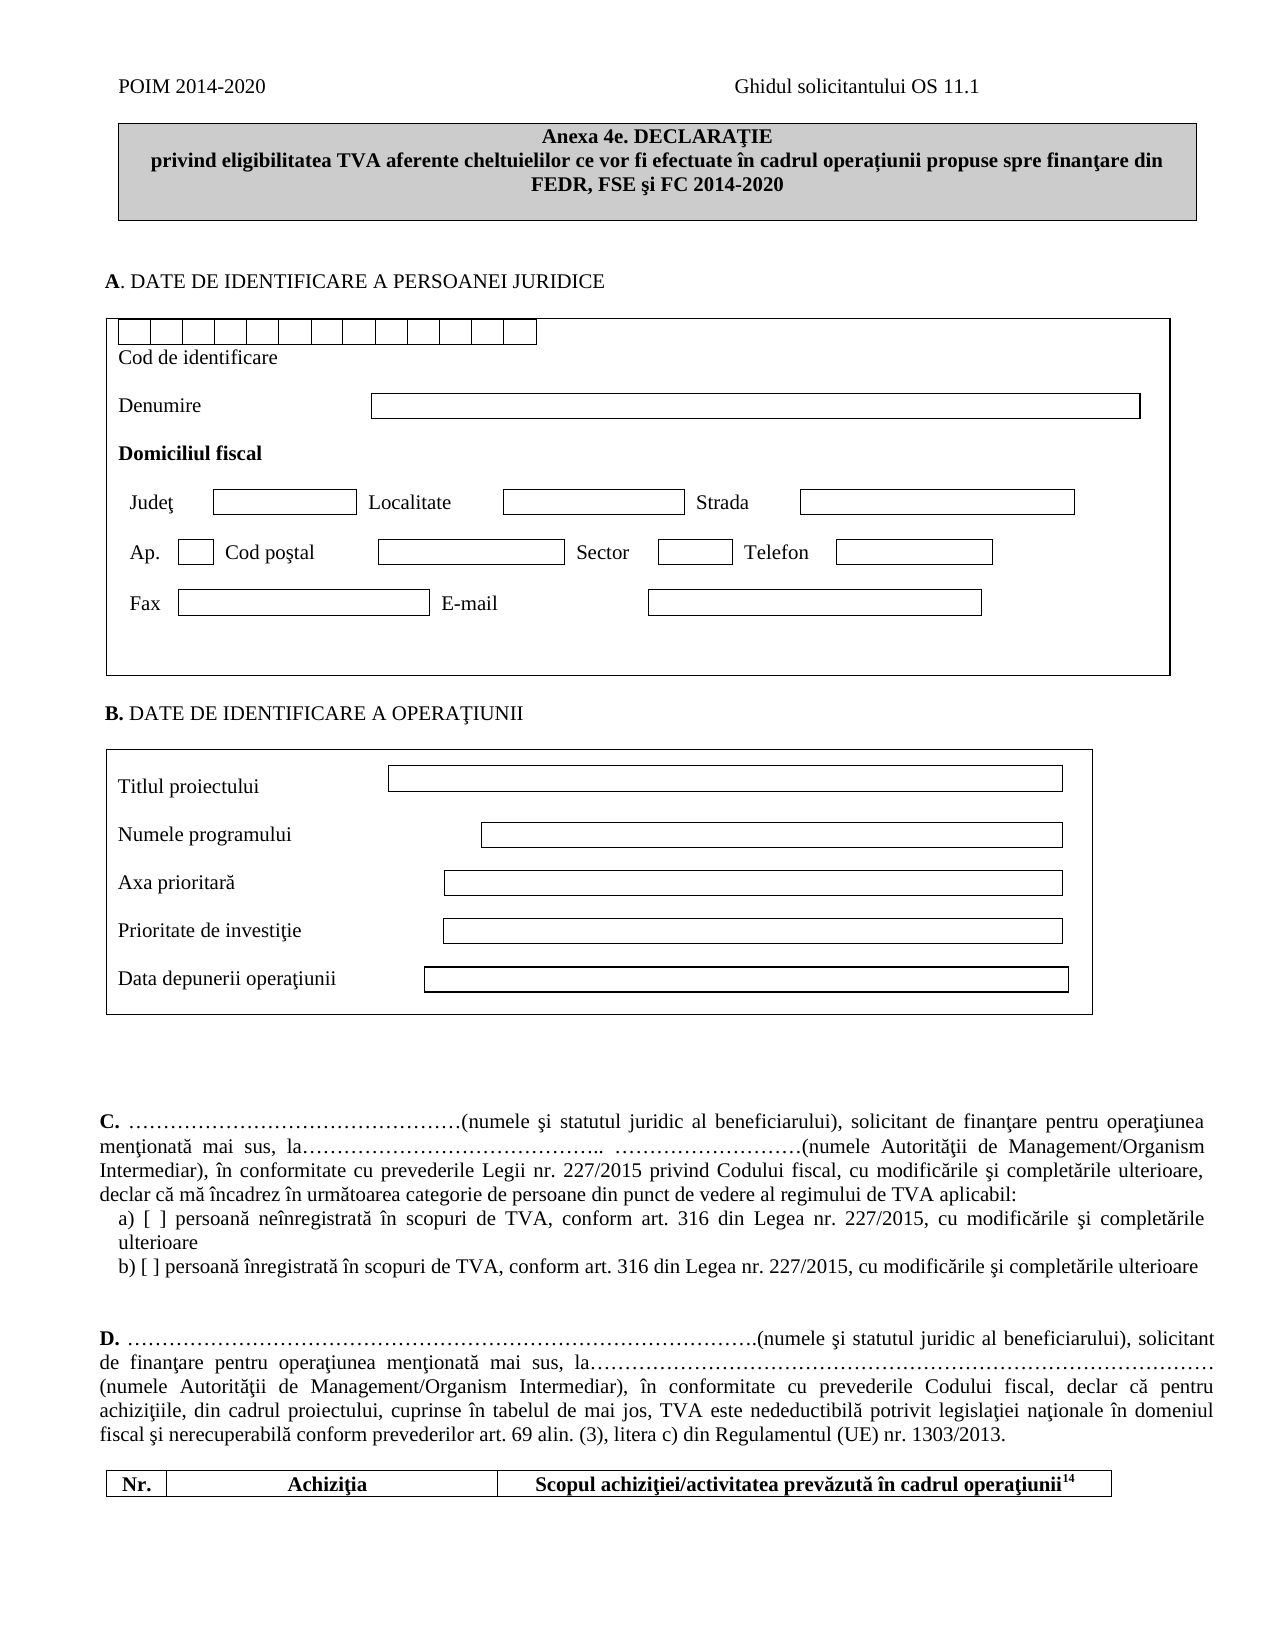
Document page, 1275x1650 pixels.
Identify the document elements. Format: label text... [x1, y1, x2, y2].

table_header Anexa 4e. DECLARAŢIE privind eligibilitatea TVA aferente cheltuielilor ce vor fi efectuate în cadrul operațiunii propuse spre finanţare din FEDR, FSE şi FC 2014-2020 [119, 124, 1196, 220]
text A. DATE DE IDENTIFICARE A PERSOANEI JURIDICE [99, 269, 1181, 293]
table_header Titlul proiectului Numele programului Axa prioritară Prioritate de investiţie Data depunerii operaţiunii [107, 750, 1092, 1014]
table_header Cod de identificare Denumire Domiciliul fiscal [107, 319, 1169, 675]
table_header Achiziţia [167, 1471, 497, 1496]
table_header Nr. crt. [107, 1471, 166, 1496]
text C. …………………………………………(numele şi statutul juridic al beneficiarului), solicitant de finanţare pentru operaţiunea menţionată mai sus, la…………………………………….. ………………………(numele Autorităţii de Management/Organism Intermediar), în conformitate cu prevederile Legii nr. 227/2015 privind Codului fiscal, cu modificările şi completările ulterioare, declar că mă încadrez în următoarea categorie de persoane din punct de vedere al regimului de TVA aplicabil: [99, 1109, 1206, 1206]
text B. DATE DE IDENTIFICARE A OPERAŢIUNII [99, 700, 1181, 724]
text b) [ ] persoană înregistrată în scopuri de TVA, conform art. 316 din Legea nr. 227/2015, cu modificările şi completările ulterioare [118, 1254, 1206, 1278]
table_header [498, 1471, 1111, 1496]
text D. ……………………………………………………………………………….(numele şi statutul juridic al beneficiarului), solicitant de finanţare pentru operaţiunea menţionată mai sus, la………………………………………………………………………………(numele Autorităţii de Management/Organism Intermediar), în conformitate cu prevederile Codului fiscal, declar că pentru achiziţiile, din cadrul proiectului, cuprinse în tabelul de mai jos, TVA este nedeductibilă potrivit legislaţiei naţionale în domeniul fiscal şi nerecuperabilă conform prevederilor art. 69 alin. (3), litera c) din Regulamentul (UE) nr. 1303/2013. [99, 1326, 1215, 1446]
text a) [ ] persoană neînregistrată în scopuri de TVA, conform art. 316 din Legea nr. 227/2015, cu modificările şi completările ulterioare [118, 1206, 1206, 1254]
